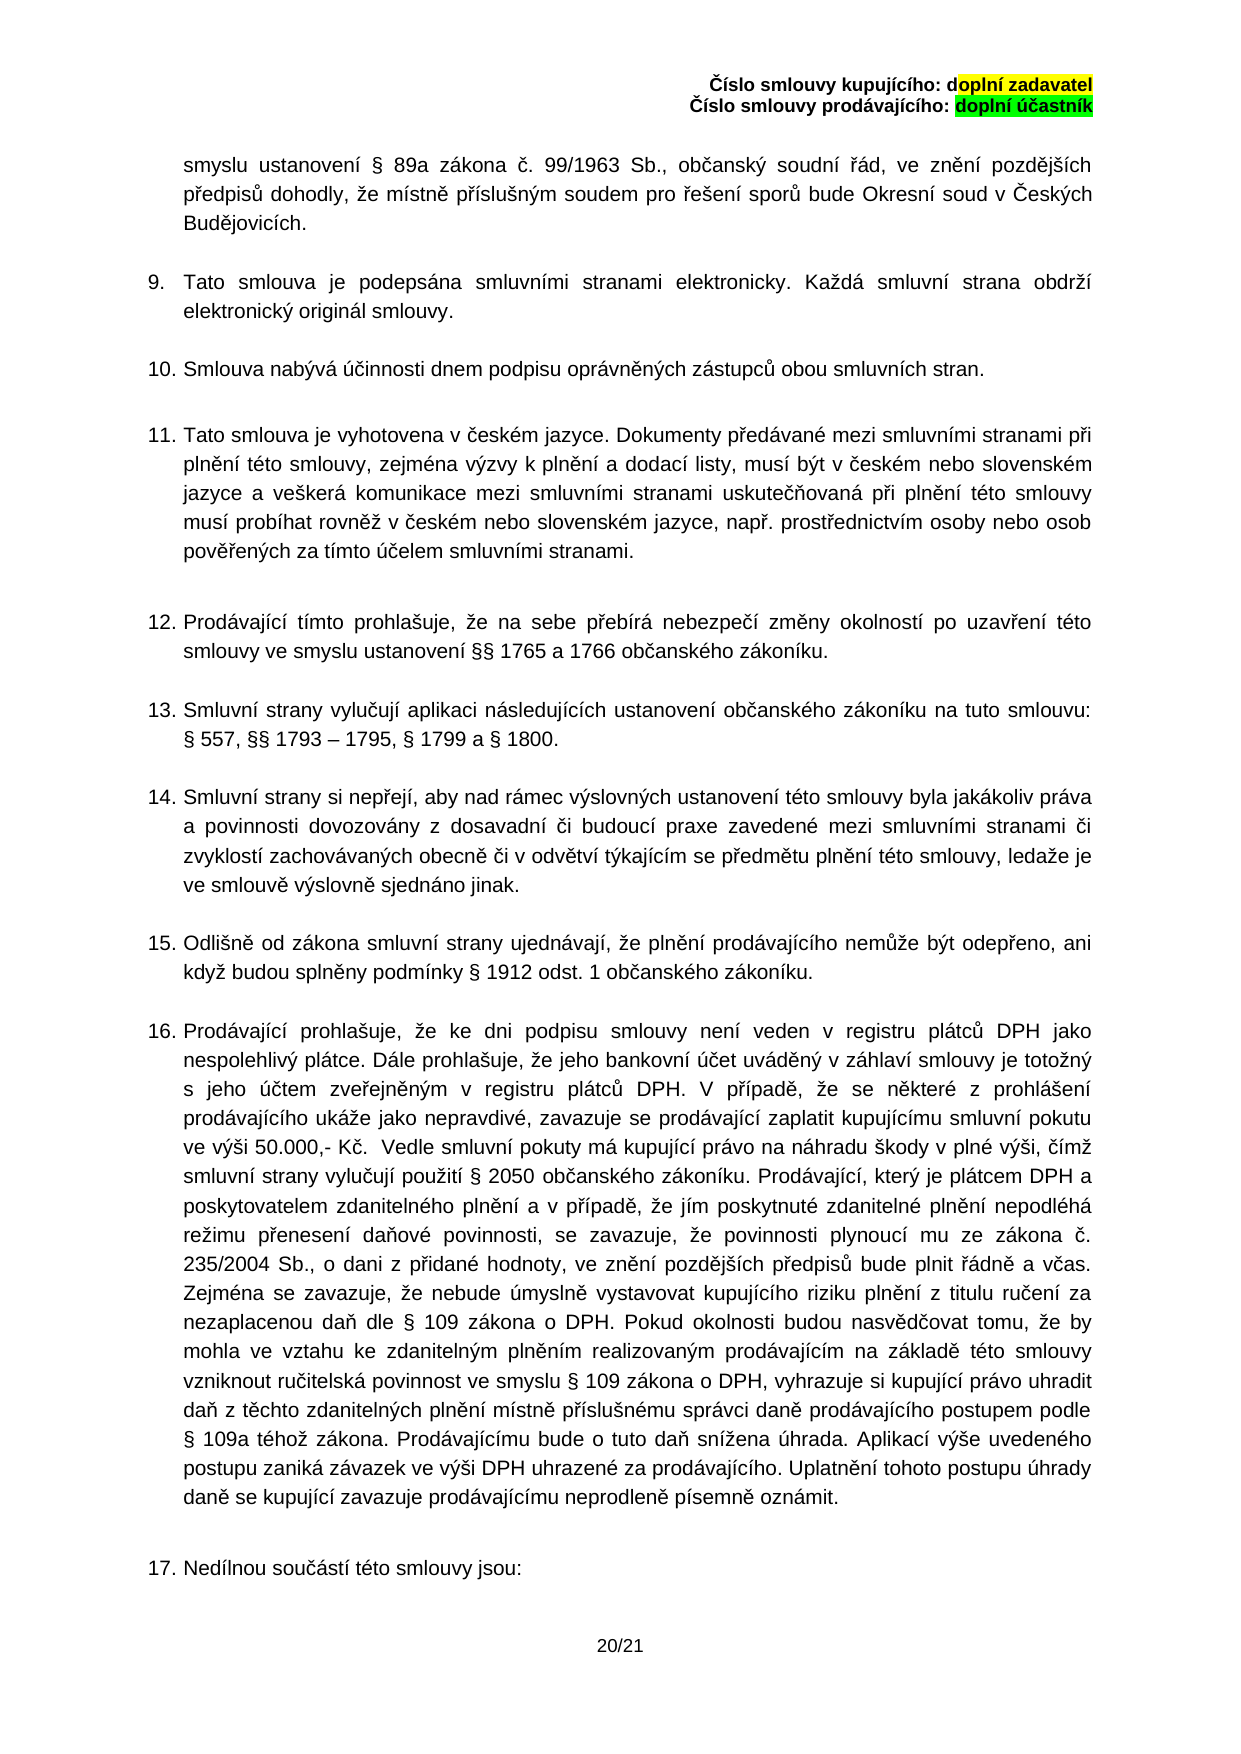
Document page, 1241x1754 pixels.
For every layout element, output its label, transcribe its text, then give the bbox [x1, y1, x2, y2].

list Smluvní strany si nepřejí, aby nad rámec výslovných ustanovení této smlouvy byla jakákoliv práva a povinnosti dovozovány z dosavadní či budoucí praxe zavedené mezi smluvními stranami či zvyklostí zachovávaných obecně či v odvětví týkajícím se předmětu plnění této smlouvy, ledaže je ve smlouvě výslovně sjednáno jinak. [148, 780, 1093, 897]
list Odlišně od zákona smluvní strany ujednávají, že plnění prodávajícího nemůže být odepřeno, ani když budou splněny podmínky § 1912 odst. 1 občanského zákoníku. [148, 926, 1093, 984]
list Nedílnou součástí této smlouvy jsou: [148, 1551, 1093, 1580]
list Prodávající tímto prohlašuje, že na sebe přebírá nebezpečí změny okolností po uzavření této smlouvy ve smyslu ustanovení §§ 1765 a 1766 občanského zákoníku. [148, 605, 1093, 663]
list Tato smlouva je vyhotovena v českém jazyce. Dokumenty předávané mezi smluvními stranami při plnění této smlouvy, zejména výzvy k plnění a dodací listy, musí být v českém nebo slovenském jazyce a veškerá komunikace mezi smluvními stranami uskutečňovaná při plnění této smlouvy musí probíhat rovněž v českém nebo slovenském jazyce, např. prostřednictvím osoby nebo osob pověřených za tímto účelem smluvními stranami. [148, 417, 1093, 563]
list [148, 148, 1093, 235]
list Prodávající prohlašuje, že ke dni podpisu smlouvy není veden v registru plátců DPH jako nespolehlivý plátce. Dále prohlašuje, že jeho bankovní účet uváděný v záhlaví smlouvy je totožný s jeho účtem zveřejněným v registru plátců DPH. V případě, že se některé z prohlášení prodávajícího ukáže jako nepravdivé, zavazuje se prodávající zaplatit kupujícímu smluvní pokutu ve výši 50.000,- Kč. Vedle smluvní pokuty má kupující právo na náhradu škody v plné výši, čímž smluvní strany vylučují použití § 2050 občanského zákoníku. Prodávající, který je plátcem DPH a poskytovatelem zdanitelného plnění a v případě, že jím poskytnuté zdanitelné plnění nepodléhá režimu přenesení daňové povinnosti, se zavazuje, že povinnosti plynoucí mu ze zákona č. 235/2004 Sb., o dani z přidané hodnoty, ve znění pozdějších předpisů bude plnit řádně a včas. Zejména se zavazuje, že nebude úmyslně vystavovat kupujícího riziku plnění z titulu ručení za nezaplacenou daň dle § 109 zákona o DPH. Pokud okolnosti budou nasvědčovat tomu, že by mohla ve vztahu ke zdanitelným plněním realizovaným prodávajícím na základě této smlouvy vzniknout ručitelská povinnost ve smyslu § 109 zákona o DPH, vyhrazuje si kupující právo uhradit daň z těchto zdanitelných plnění místně příslušnému správci daně prodávajícího postupem podle § 109a téhož zákona. Prodávajícímu bude o tuto daň snížena úhrada. Aplikací výše uvedeného postupu zaniká závazek ve výši DPH uhrazené za prodávajícího. Uplatnění tohoto postupu úhrady daně se kupující zavazuje prodávajícímu neprodleně písemně oznámit. [148, 1013, 1093, 1509]
list Smluvní strany vylučují aplikaci následujících ustanovení občanského zákoníku na tuto smlouvu: § 557, §§ 1793 – 1795, § 1799 a § 1800. [148, 692, 1093, 751]
list Tato smlouva je podepsána smluvními stranami elektronicky. Každá smluvní strana obdrží elektronický originál smlouvy. [148, 264, 1093, 323]
list Smlouva nabývá účinnosti dnem podpisu oprávněných zástupců obou smluvních stran. [148, 352, 1093, 381]
